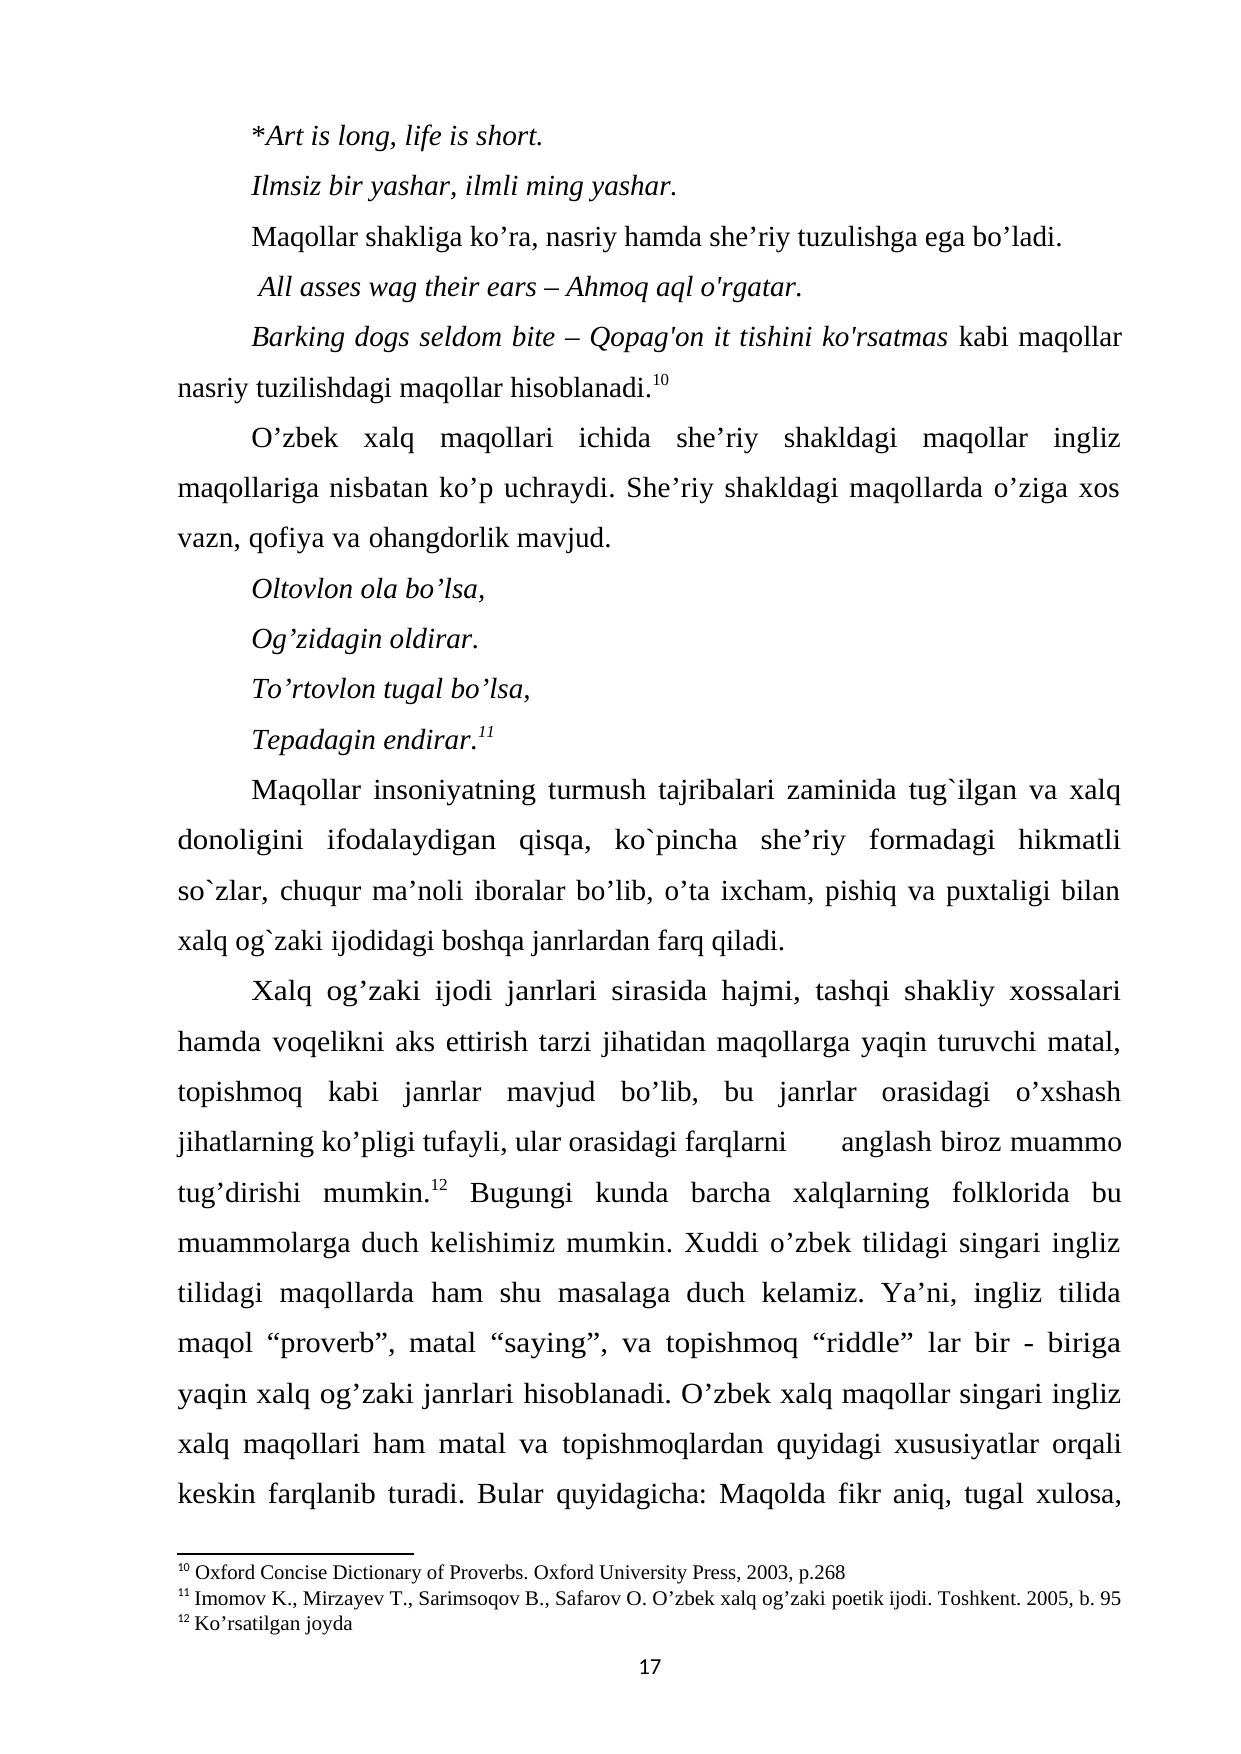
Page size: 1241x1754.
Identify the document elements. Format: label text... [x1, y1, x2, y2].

text Tepadagin endirar. [177, 722, 1122, 755]
text All asses wag their ears – Ahmoq aql o'rgatar. [177, 269, 1122, 303]
text Maqollar shakliga ko’ra, nasriy hamda she’riy tuzulishga ega bo’ladi. [177, 219, 1122, 252]
text Og’zidagin oldirar. [177, 621, 1122, 655]
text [177, 973, 1122, 1510]
text Barking dogs seldom bite – Qopag'on it tishini ko'rsatmas kabi maqollar nasriy tuzilishdagi maqollar hisoblanadi. [177, 319, 1122, 403]
text Ilmsiz bir yashar, ilmli ming yashar. [177, 168, 1122, 202]
text *Art is long, life is short. [177, 118, 1122, 152]
text O’zbek xalq maqollari ichida she’riy shakldagi maqollar ingliz maqollariga nisbatan ko’p uchraydi. She’riy shakldagi maqollarda o’ziga xos vazn, qofiya va ohangdorlik mavjud. [177, 420, 1122, 554]
text To’rtovlon tugal bo’lsa, [177, 672, 1122, 705]
text Maqollar insoniyatning turmush tajribalari zaminida tug`ilgan va xalq donoligini ifodalaydigan qisqa, ko`pincha she’riy formadagi hikmatli so`zlar, chuqur ma’noli iboralar bo’lib, o’ta ixcham, pishiq va puxtaligi bilan xalq og`zaki ijodidagi boshqa janrlardan farq qiladi. [177, 772, 1122, 957]
text Oltovlon ola bo’lsa, [177, 571, 1122, 604]
